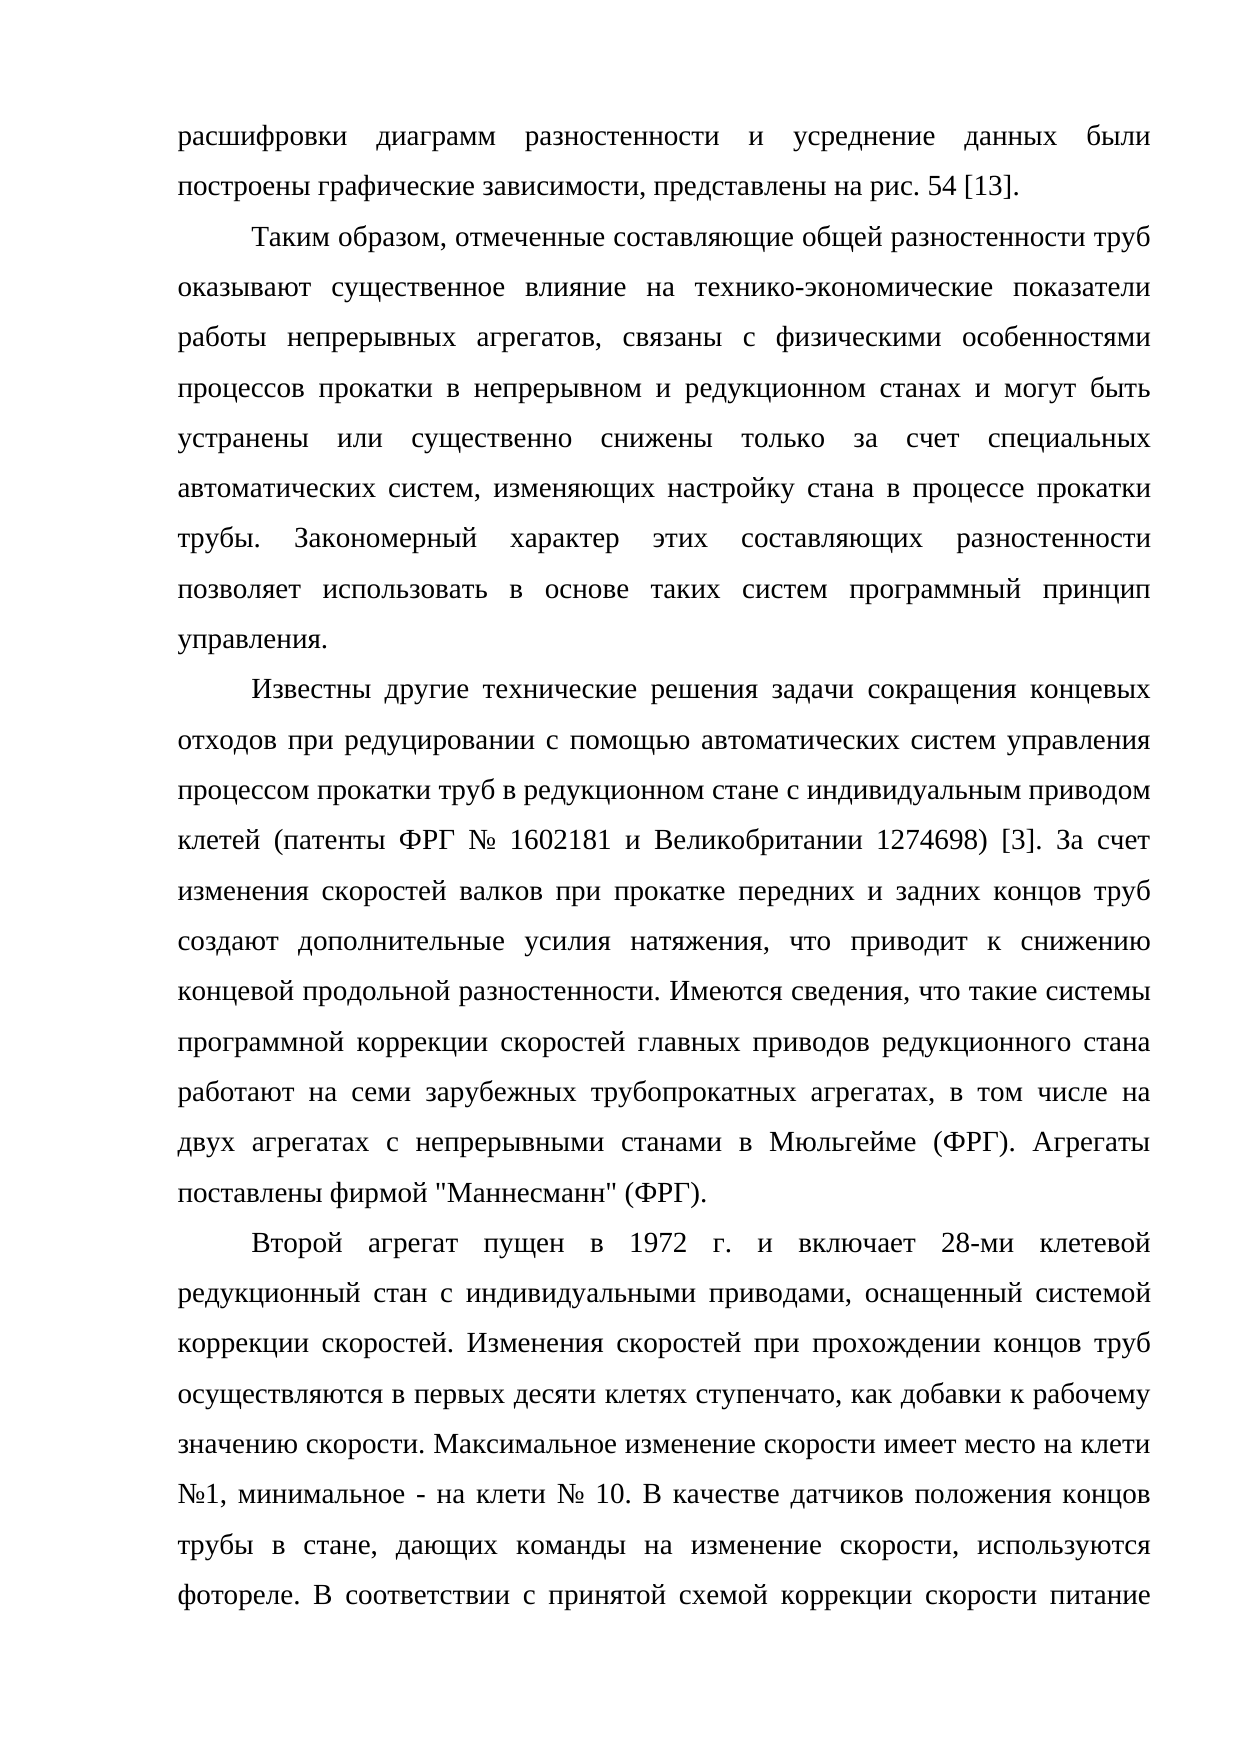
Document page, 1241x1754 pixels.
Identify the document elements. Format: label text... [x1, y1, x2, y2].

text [177, 1225, 1152, 1611]
text Известны другие технические решения задачи сокращения концевых отходов при редуцировании с помощью автоматических систем управления процессом прокатки труб в редукционном стане с индивидуальным приводом клетей (патенты ФРГ № 1602181 и Великобритании 1274698) [3]. За счет изменения скоростей валков при прокатке передних и задних концов труб создают дополнительные усилия натяжения, что приводит к снижению концевой продольной разностенности. Имеются сведения, что такие системы программной коррекции скоростей главных приводов редукционного стана работают на семи зарубежных трубопрокатных агрегатах, в том числе на двух агрегатах с непрерывными станами в Мюльгейме (ФРГ). Агрегаты поставлены фирмой "Маннесманн" (ФРГ). [177, 672, 1152, 1208]
text Таким образом, отмеченные составляющие общей разностенности труб оказывают существенное влияние на технико-экономические показатели работы непрерывных агрегатов, связаны с физическими особенностями процессов прокатки в непрерывном и редукционном станах и могут быть устранены или существенно снижены только за счет специальных автоматических систем, изменяющих настройку стана в процессе прокатки трубы. Закономерный характер этих составляющих разностенности позволяет использовать в основе таких систем программный принцип управления. [177, 219, 1152, 655]
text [177, 118, 1152, 202]
